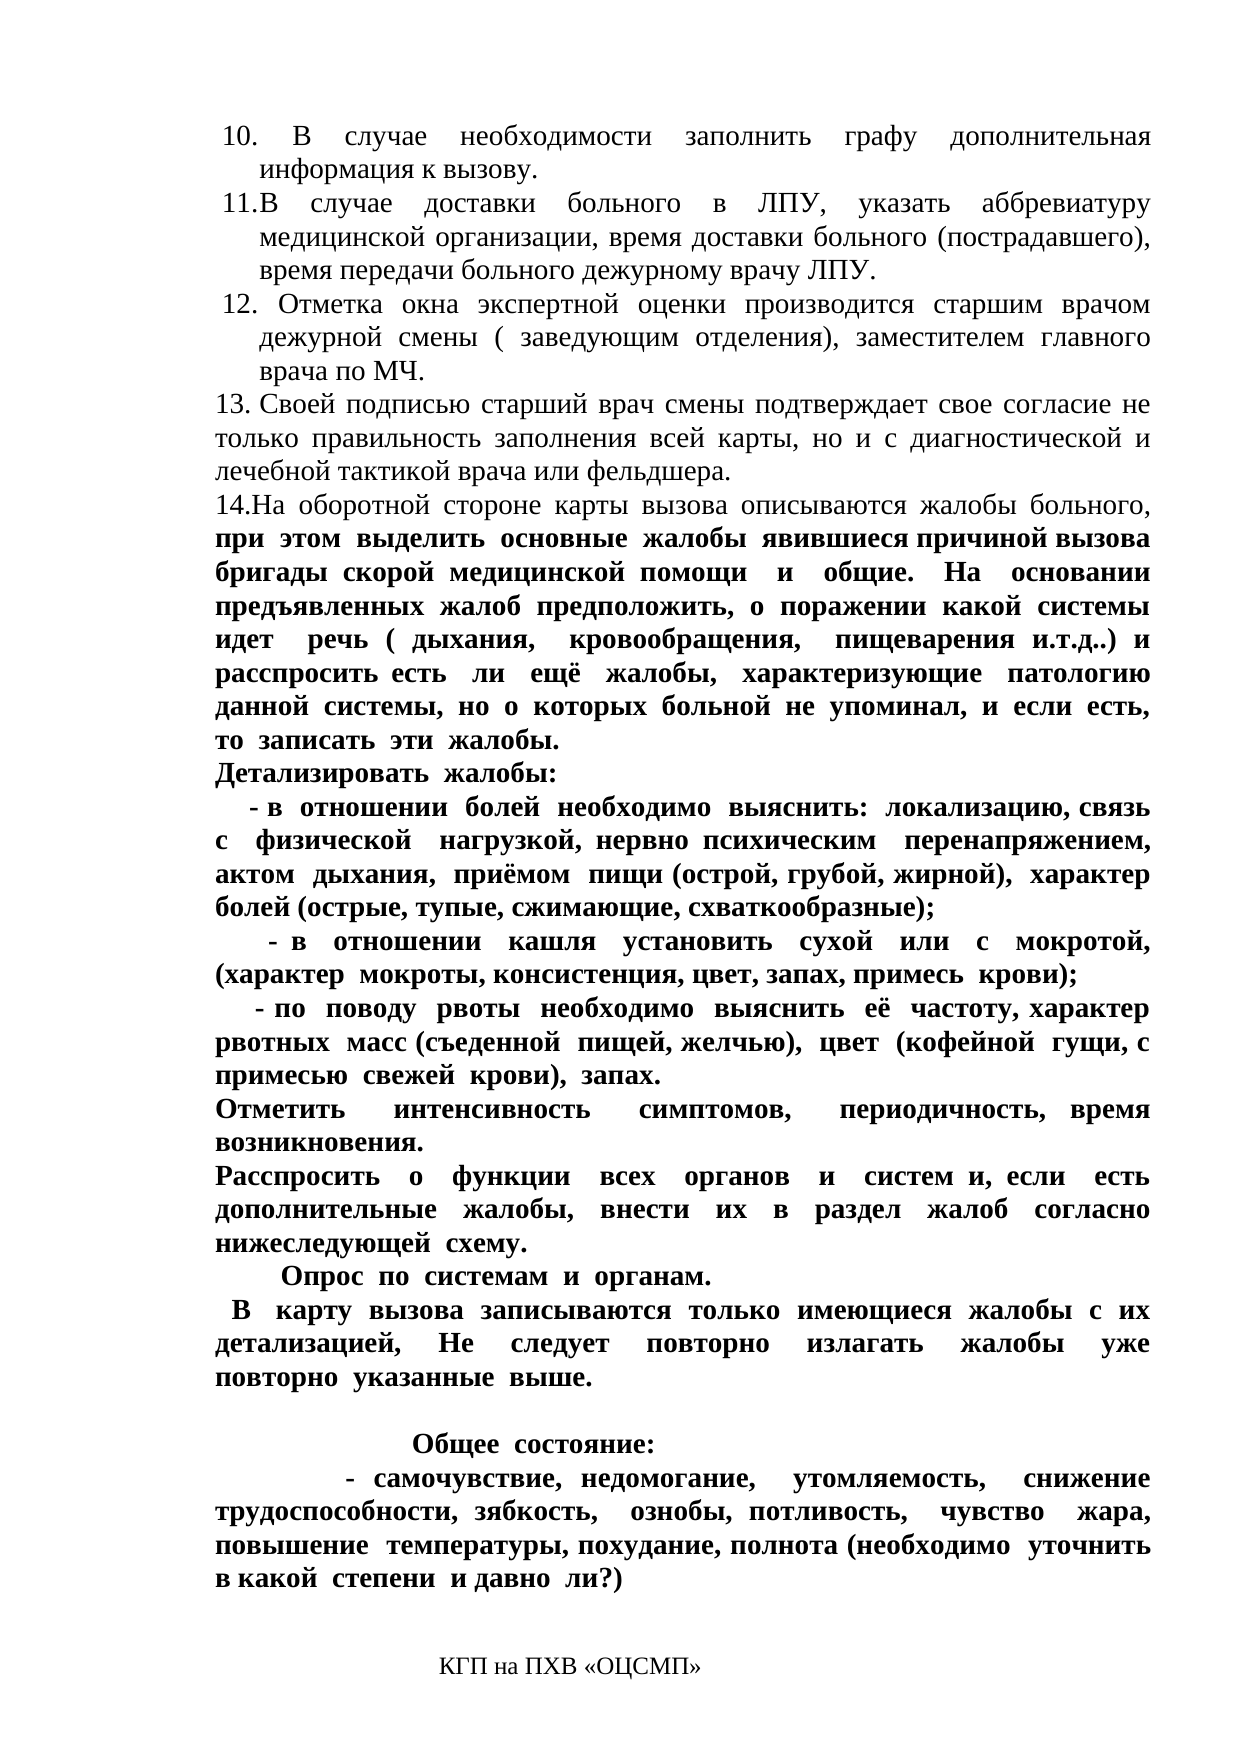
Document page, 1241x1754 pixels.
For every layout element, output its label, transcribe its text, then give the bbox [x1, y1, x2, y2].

text Общее состояние: [215, 1426, 1152, 1460]
text - по поводу рвоты необходимо выяснить её частоту, характер рвотных масс (съеденной пищей, желчью), цвет (кофейной гущи, с примесью свежей крови), запах. [215, 990, 1152, 1091]
text - в отношении болей необходимо выяснить: локализацию, связь с физической нагрузкой, нервно психическим перенапряжением, актом дыхания, приёмом пищи (острой, грубой, жирной), характер болей (острые, тупые, сжимающие, схваткообразные); [215, 789, 1152, 923]
text 14.На оборотной стороне карты вызова описываются жалобы больного, при этом выделить основные жалобы явившиеся причиной вызова бригады скорой медицинской помощи и общие. На основании предъявленных жалоб предположить, о поражении какой системы идет речь ( дыхания, кровообращения, пищеварения и.т.д..) и расспросить есть ли ещё жалобы, характеризующие патологию данной системы, но о которых больной не упоминал, и если есть, то записать эти жалобы. [215, 487, 1152, 755]
text Отметить интенсивность симптомов, периодичность, время возникновения. [215, 1091, 1152, 1158]
list Отметка окна экспертной оценки производится старшим врачом дежурной смены ( заведующим отделения), заместителем главного врача по МЧ. [222, 286, 1152, 386]
text Опрос по системам и органам. [215, 1258, 1152, 1292]
text - самочувствие, недомогание, утомляемость, снижение трудоспособности, зябкость, ознобы, потливость, чувство жара, повышение температуры, похудание, полнота (необходимо уточнить в какой степени и давно ли?) [215, 1460, 1152, 1594]
text - в отношении кашля установить сухой или с мокротой, (характер мокроты, консистенция, цвет, запах, примесь крови); [215, 923, 1152, 990]
text В карту вызова записываются только имеющиеся жалобы с их детализацией, Не следует повторно излагать жалобы уже повторно указанные выше. [215, 1292, 1152, 1393]
list В случае доставки больного в ЛПУ, указать аббревиатуру медицинской организации, время доставки больного (пострадавшего), время передачи больного дежурному врачу ЛПУ. [222, 185, 1152, 286]
text Расспросить о функции всех органов и систем и, если есть дополнительные жалобы, внести их в раздел жалоб согласно нижеследующей схему. [215, 1158, 1152, 1258]
list Своей подписью старший врач смены подтверждает свое согласие не только правильность заполнения всей карты, но и с диагностической и лечебной тактикой врача или фельдшера. [215, 386, 1152, 487]
list В случае необходимости заполнить графу дополнительная информация к вызову. [222, 118, 1152, 185]
text Детализировать жалобы: [215, 755, 1152, 789]
